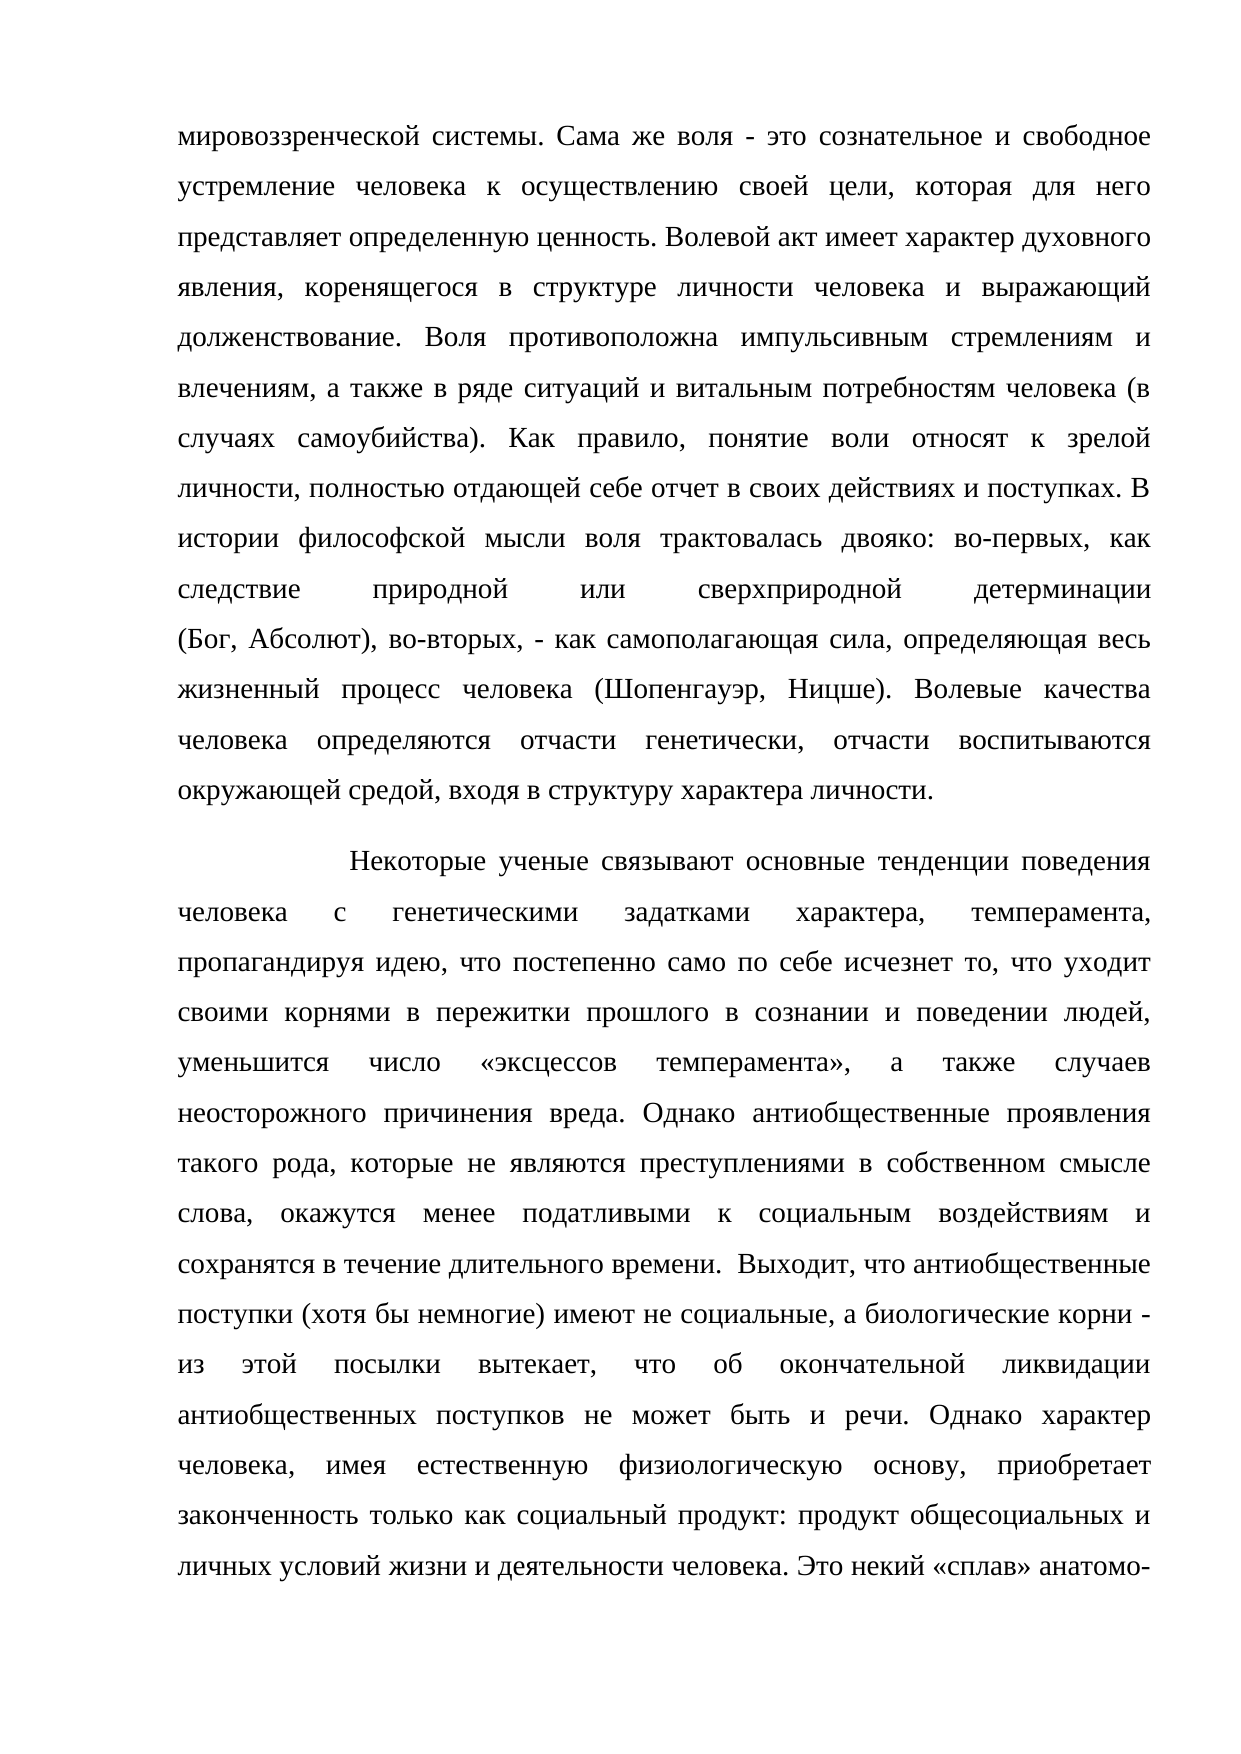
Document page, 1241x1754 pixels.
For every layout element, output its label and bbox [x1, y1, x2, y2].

text [177, 118, 1152, 806]
text [177, 843, 1152, 1581]
